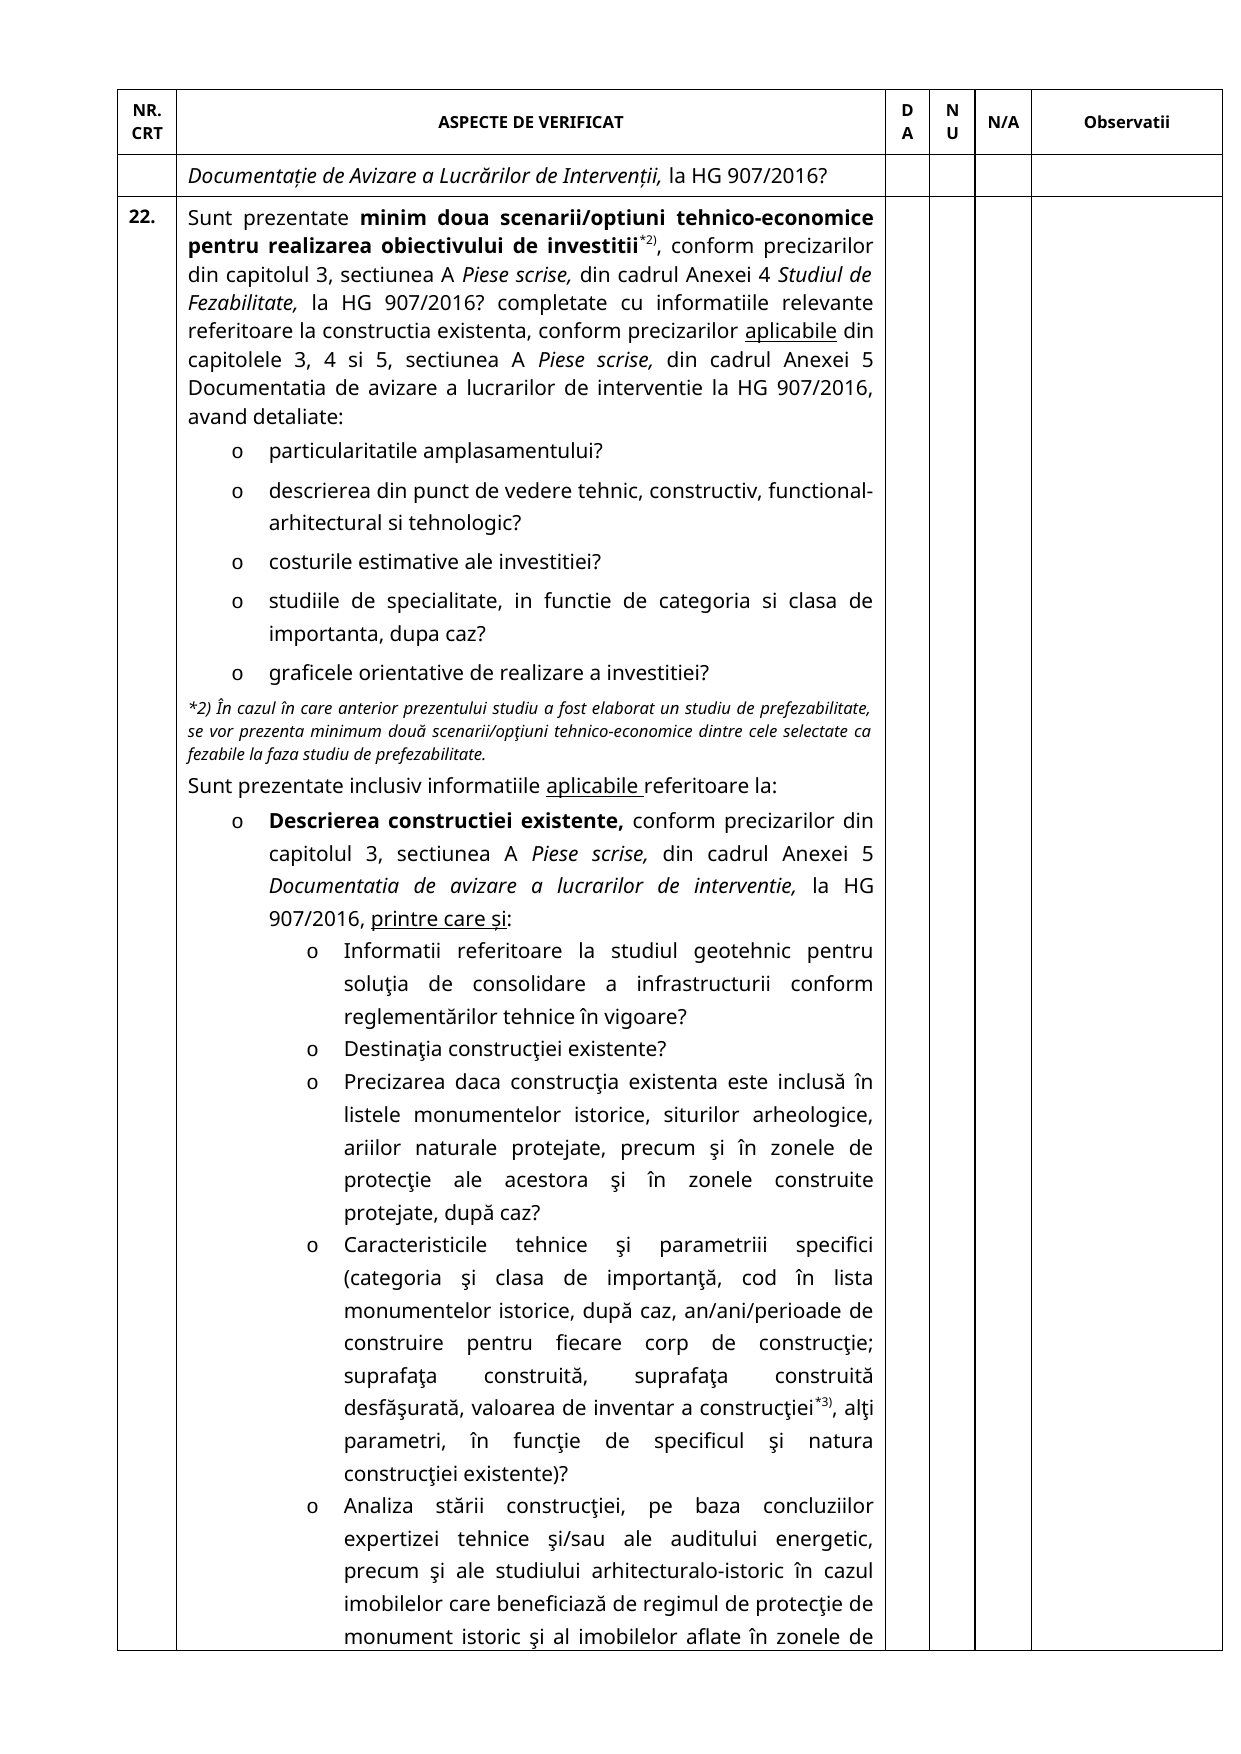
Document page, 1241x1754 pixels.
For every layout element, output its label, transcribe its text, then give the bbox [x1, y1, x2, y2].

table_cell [177, 155, 885, 196]
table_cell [177, 197, 885, 1650]
table_cell [1032, 155, 1222, 196]
table_cell [930, 155, 974, 196]
table_cell [930, 197, 974, 1650]
table_cell [886, 197, 929, 1650]
table_cell [1032, 197, 1222, 1650]
table_header NR. CRT [118, 90, 176, 154]
table_header Observatii [1032, 90, 1222, 154]
table_cell [976, 197, 1031, 1650]
table_cell [886, 155, 929, 196]
table_cell [118, 155, 176, 196]
table_header NU [930, 90, 974, 154]
table_header ASPECTE DE VERIFICAT [177, 90, 885, 154]
table_cell [118, 197, 176, 1650]
table_cell [976, 155, 1031, 196]
table_header N/A [976, 90, 1031, 154]
table_header DA [886, 90, 929, 154]
